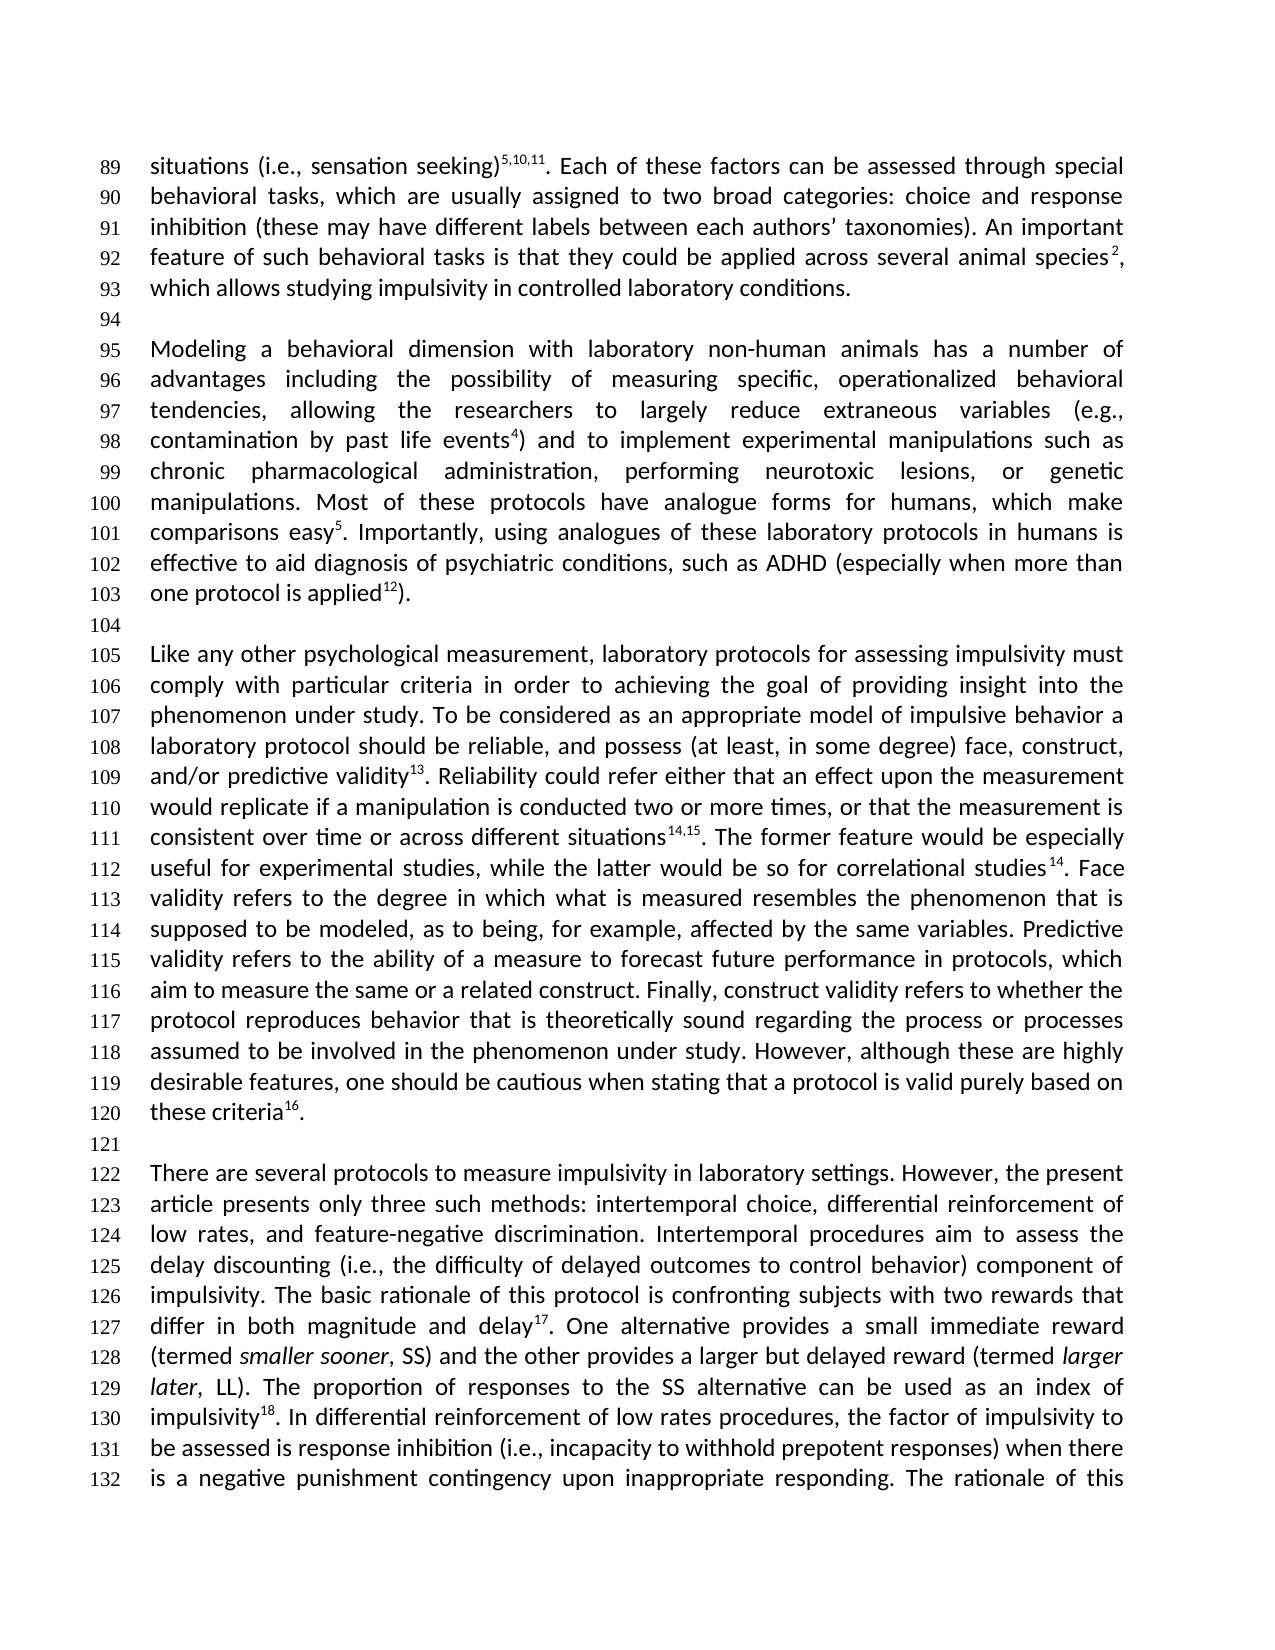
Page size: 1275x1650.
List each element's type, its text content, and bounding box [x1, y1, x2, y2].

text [150, 150, 1125, 303]
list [150, 1157, 1125, 1493]
text Modeling a behavioral dimension with laboratory non-human animals has a number of advantages including the possibility of measuring specific, operationalized behavioral tendencies, allowing the researchers to largely reduce extraneous variables (e.g., contamination by past life events4) and to implement experimental manipulations such as chronic pharmacological administration, performing neurotoxic lesions, or genetic manipulations. Most of these protocols have analogue forms for humans, which make comparisons easy5. Importantly, using analogues of these laboratory protocols in humans is effective to aid diagnosis of psychiatric conditions, such as ADHD (especially when more than one protocol is applied12). [150, 333, 1125, 608]
text Like any other psychological measurement, laboratory protocols for assessing impulsivity must comply with particular criteria in order to achieving the goal of providing insight into the phenomenon under study. To be considered as an appropriate model of impulsive behavior a laboratory protocol should be reliable, and possess (at least, in some degree) face, construct, and/or predictive validity13. Reliability could refer either that an effect upon the measurement would replicate if a manipulation is conducted two or more times, or that the measurement is consistent over time or across different situations14,15. The former feature would be especially useful for experimental studies, while the latter would be so for correlational studies14. Face validity refers to the degree in which what is measured resembles the phenomenon that is supposed to be modeled, as to being, for example, affected by the same variables. Predictive validity refers to the ability of a measure to forecast future performance in protocols, which aim to measure the same or a related construct. Finally, construct validity refers to whether the protocol reproduces behavior that is theoretically sound regarding the process or processes assumed to be involved in the phenomenon under study. However, although these are highly desirable features, one should be cautious when stating that a protocol is valid purely based on these criteria16. [150, 638, 1125, 1127]
